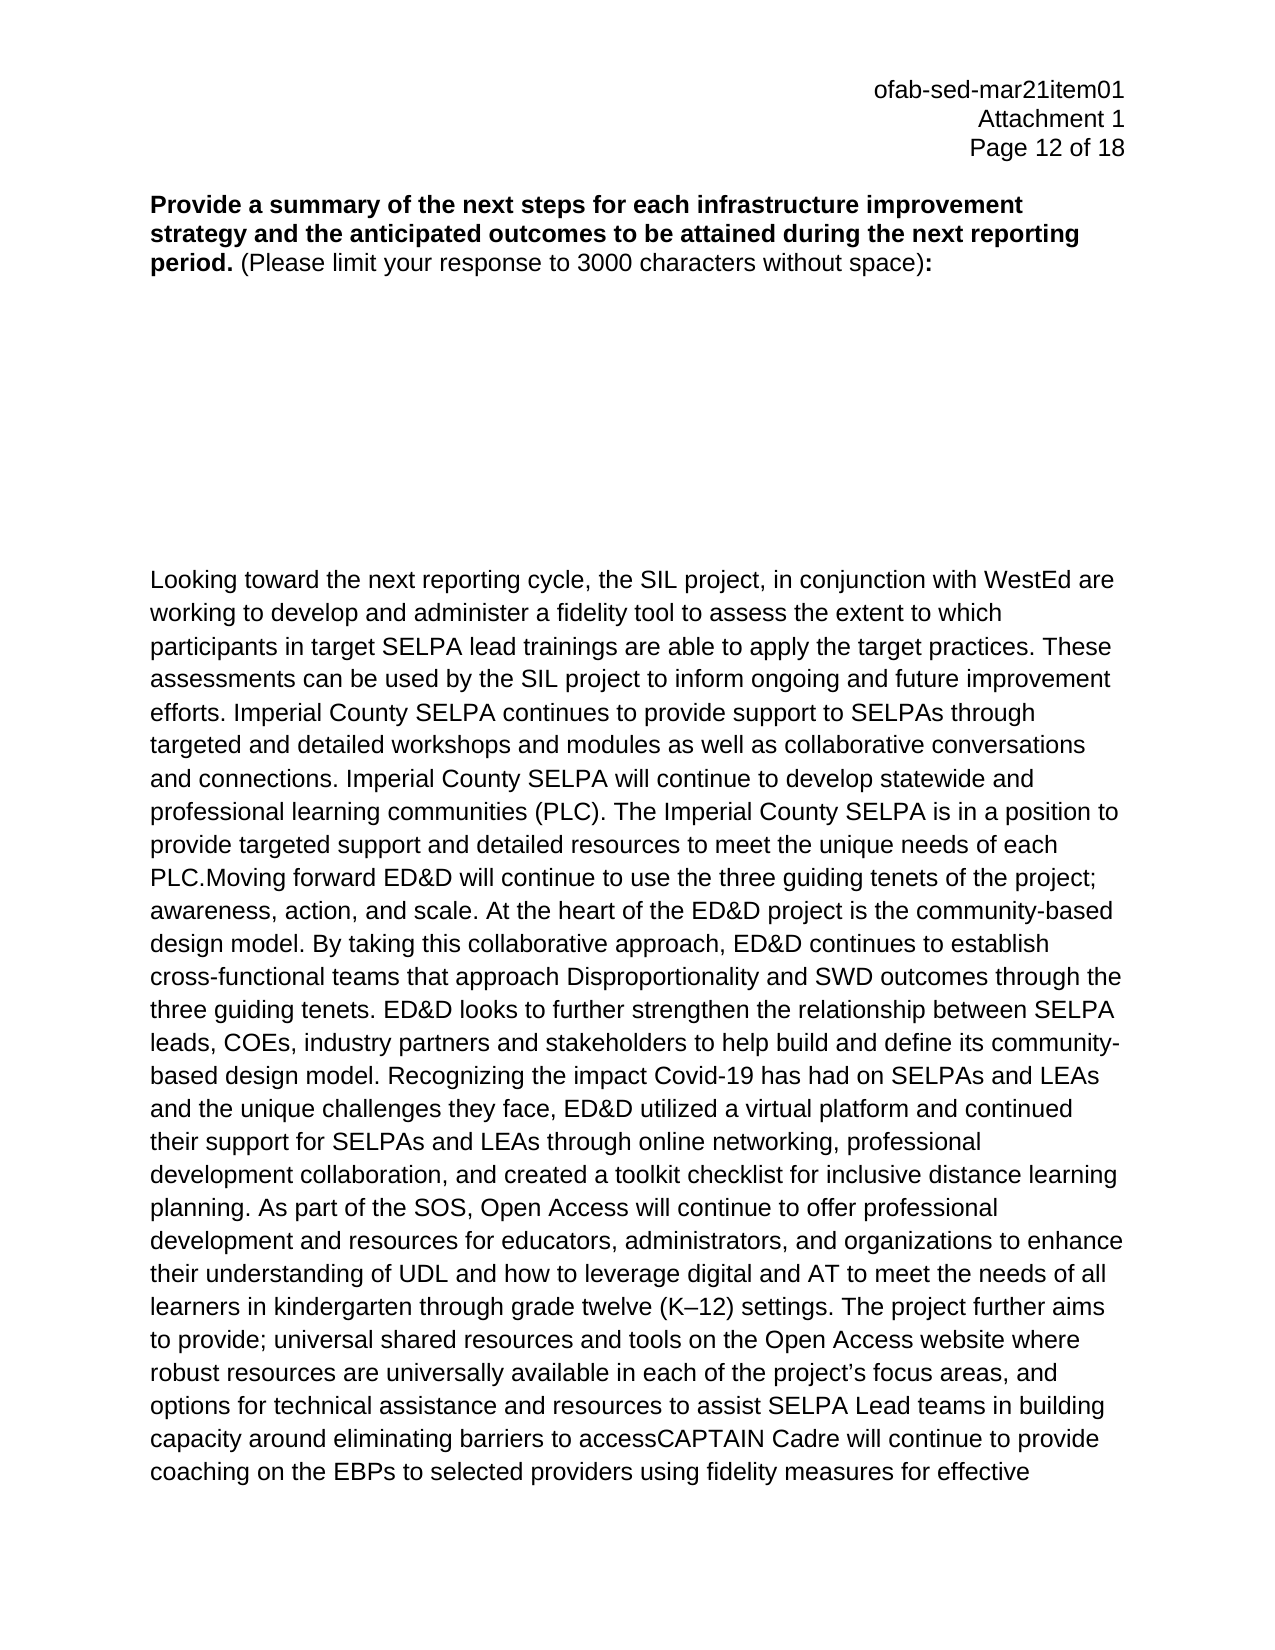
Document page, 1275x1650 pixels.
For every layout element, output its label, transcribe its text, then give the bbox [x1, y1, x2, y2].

text Provide a summary of the next steps for each infrastructure improvement strategy and the anticipated outcomes to be attained during the next reporting period. (Please limit your response to 3000 characters without space): [150, 190, 1125, 276]
